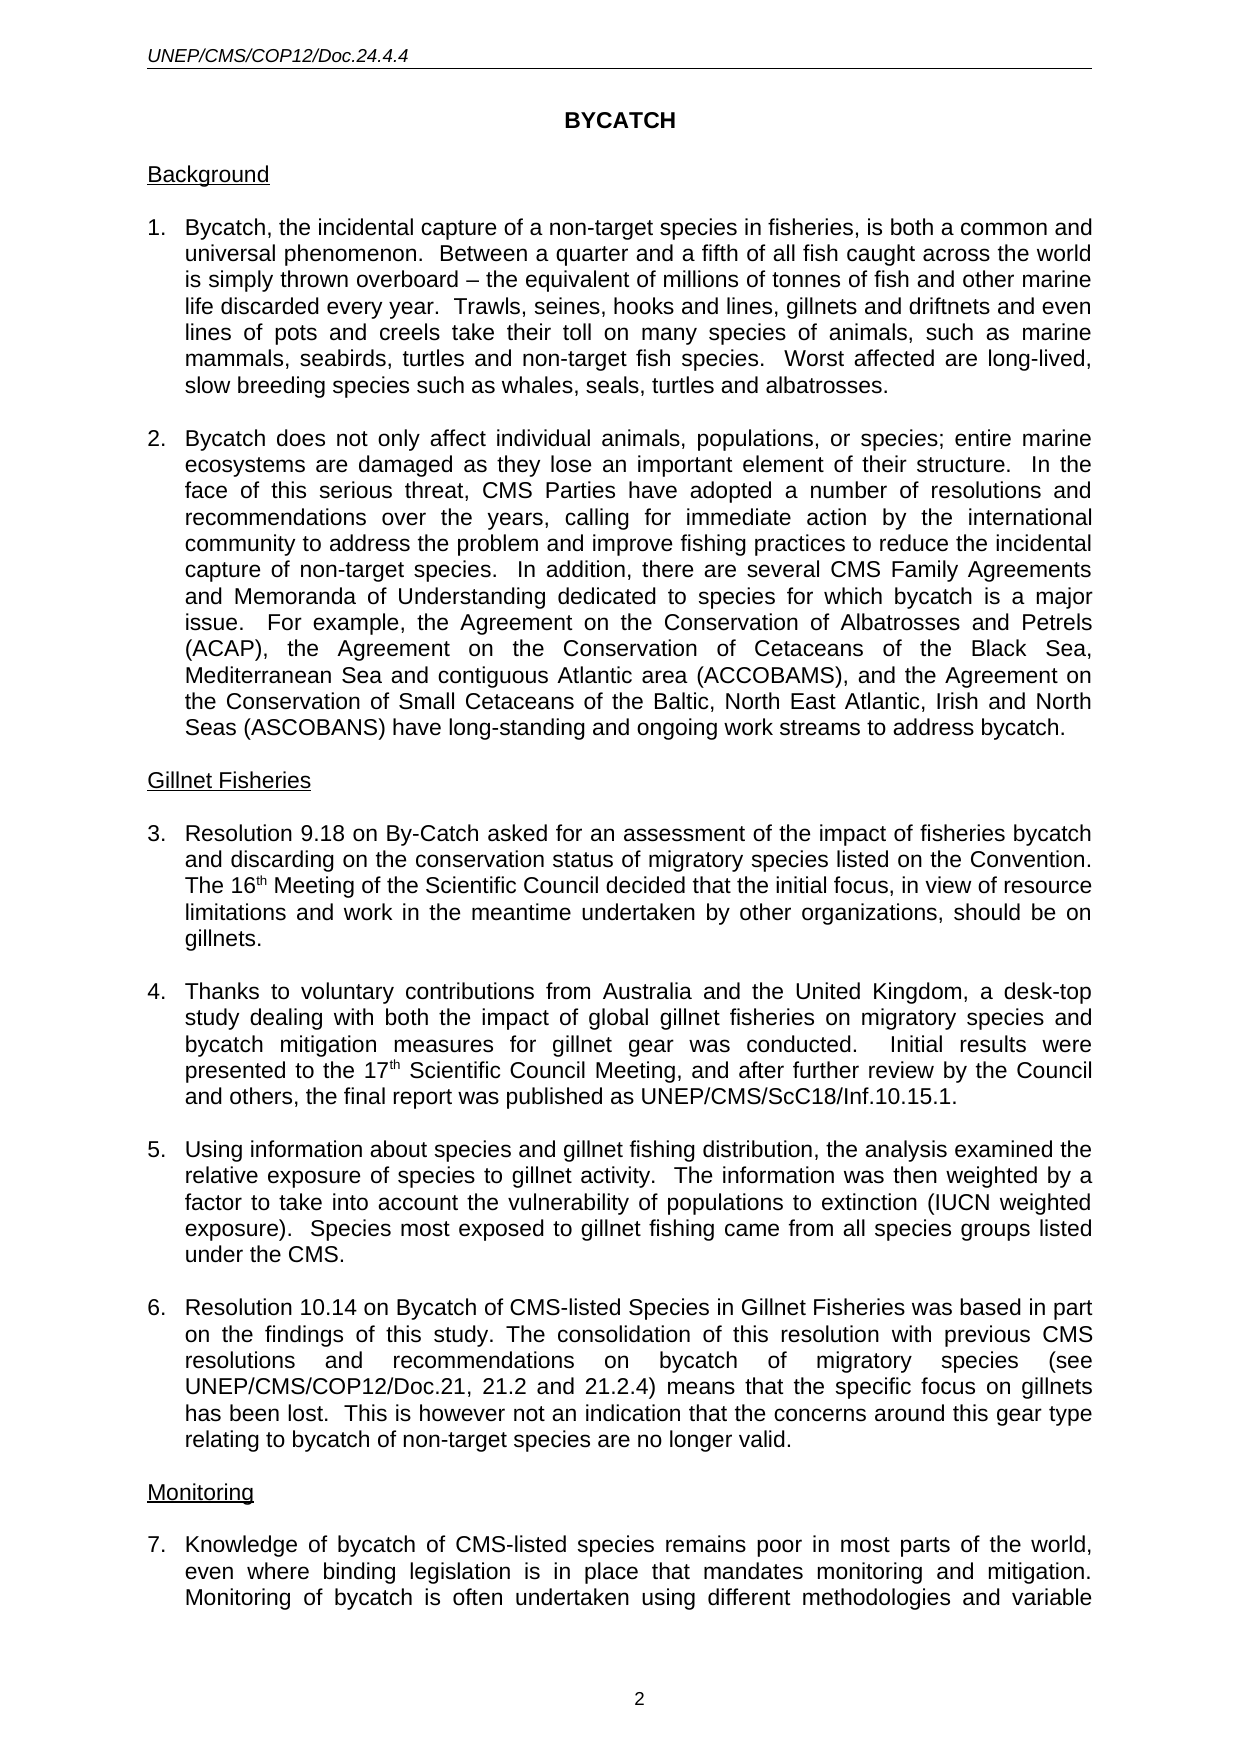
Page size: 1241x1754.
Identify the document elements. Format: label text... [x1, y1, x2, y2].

text Background [147, 161, 1093, 187]
list Using information about species and gillnet fishing distribution, the analysis examined the relative exposure of species to gillnet activity. The information was then weighted by a factor to take into account the vulnerability of populations to extinction (IUCN weighted exposure). Species most exposed to gillnet fishing came from all species groups listed under the CMS. [147, 1136, 1093, 1268]
text Bycatch [147, 107, 1093, 133]
text Gillnet Fisheries [147, 767, 1093, 793]
list Bycatch, the incidental capture of a non-target species in fisheries, is both a common and universal phenomenon. Between a quarter and a fifth of all fish caught across the world is simply thrown overboard – the equivalent of millions of tonnes of fish and other marine life discarded every year. Trawls, seines, hooks and lines, gillnets and driftnets and even lines of pots and creels take their toll on many species of animals, such as marine mammals, seabirds, turtles and non-target fish species. Worst affected are long-lived, slow breeding species such as whales, seals, turtles and albatrosses. [147, 214, 1093, 398]
list Thanks to voluntary contributions from Australia and the United Kingdom, a desk-top study dealing with both the impact of global gillnet fisheries on migratory species and bycatch mitigation measures for gillnet gear was conducted. Initial results were presented to the 17th Scientific Council Meeting, and after further review by the Council and others, the final report was published as UNEP/CMS/ScC18/Inf.10.15.1. [147, 978, 1093, 1110]
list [147, 1531, 1093, 1610]
list Bycatch does not only affect individual animals, populations, or species; entire marine ecosystems are damaged as they lose an important element of their structure. In the face of this serious threat, CMS Parties have adopted a number of resolutions and recommendations over the years, calling for immediate action by the international community to address the problem and improve fishing practices to reduce the incidental capture of non-target species. In addition, there are several CMS Family Agreements and Memoranda of Understanding dedicated to species for which bycatch is a major issue. For example, the Agreement on the Conservation of Albatrosses and Petrels (ACAP), the Agreement on the Conservation of Cetaceans of the Black Sea, Mediterranean Sea and contiguous Atlantic area (ACCOBAMS), and the Agreement on the Conservation of Small Cetaceans of the Baltic, North East Atlantic, Irish and North Seas (ASCOBANS) have long-standing and ongoing work streams to address bycatch. [147, 424, 1093, 741]
text Monitoring [147, 1479, 1093, 1505]
list Resolution 9.18 on By-Catch asked for an assessment of the impact of fisheries bycatch and discarding on the conservation status of migratory species listed on the Convention. The 16th Meeting of the Scientific Council decided that the initial focus, in view of resource limitations and work in the meantime undertaken by other organizations, should be on gillnets. [147, 820, 1093, 952]
list Resolution 10.14 on Bycatch of CMS-listed Species in Gillnet Fisheries was based in part on the findings of this study. The consolidation of this resolution with previous CMS resolutions and recommendations on bycatch of migratory species (see UNEP/CMS/COP12/Doc.21, 21.2 and 21.2.4) means that the specific focus on gillnets has been lost. This is however not an indication that the concerns around this gear type relating to bycatch of non-target species are no longer valid. [147, 1294, 1093, 1452]
